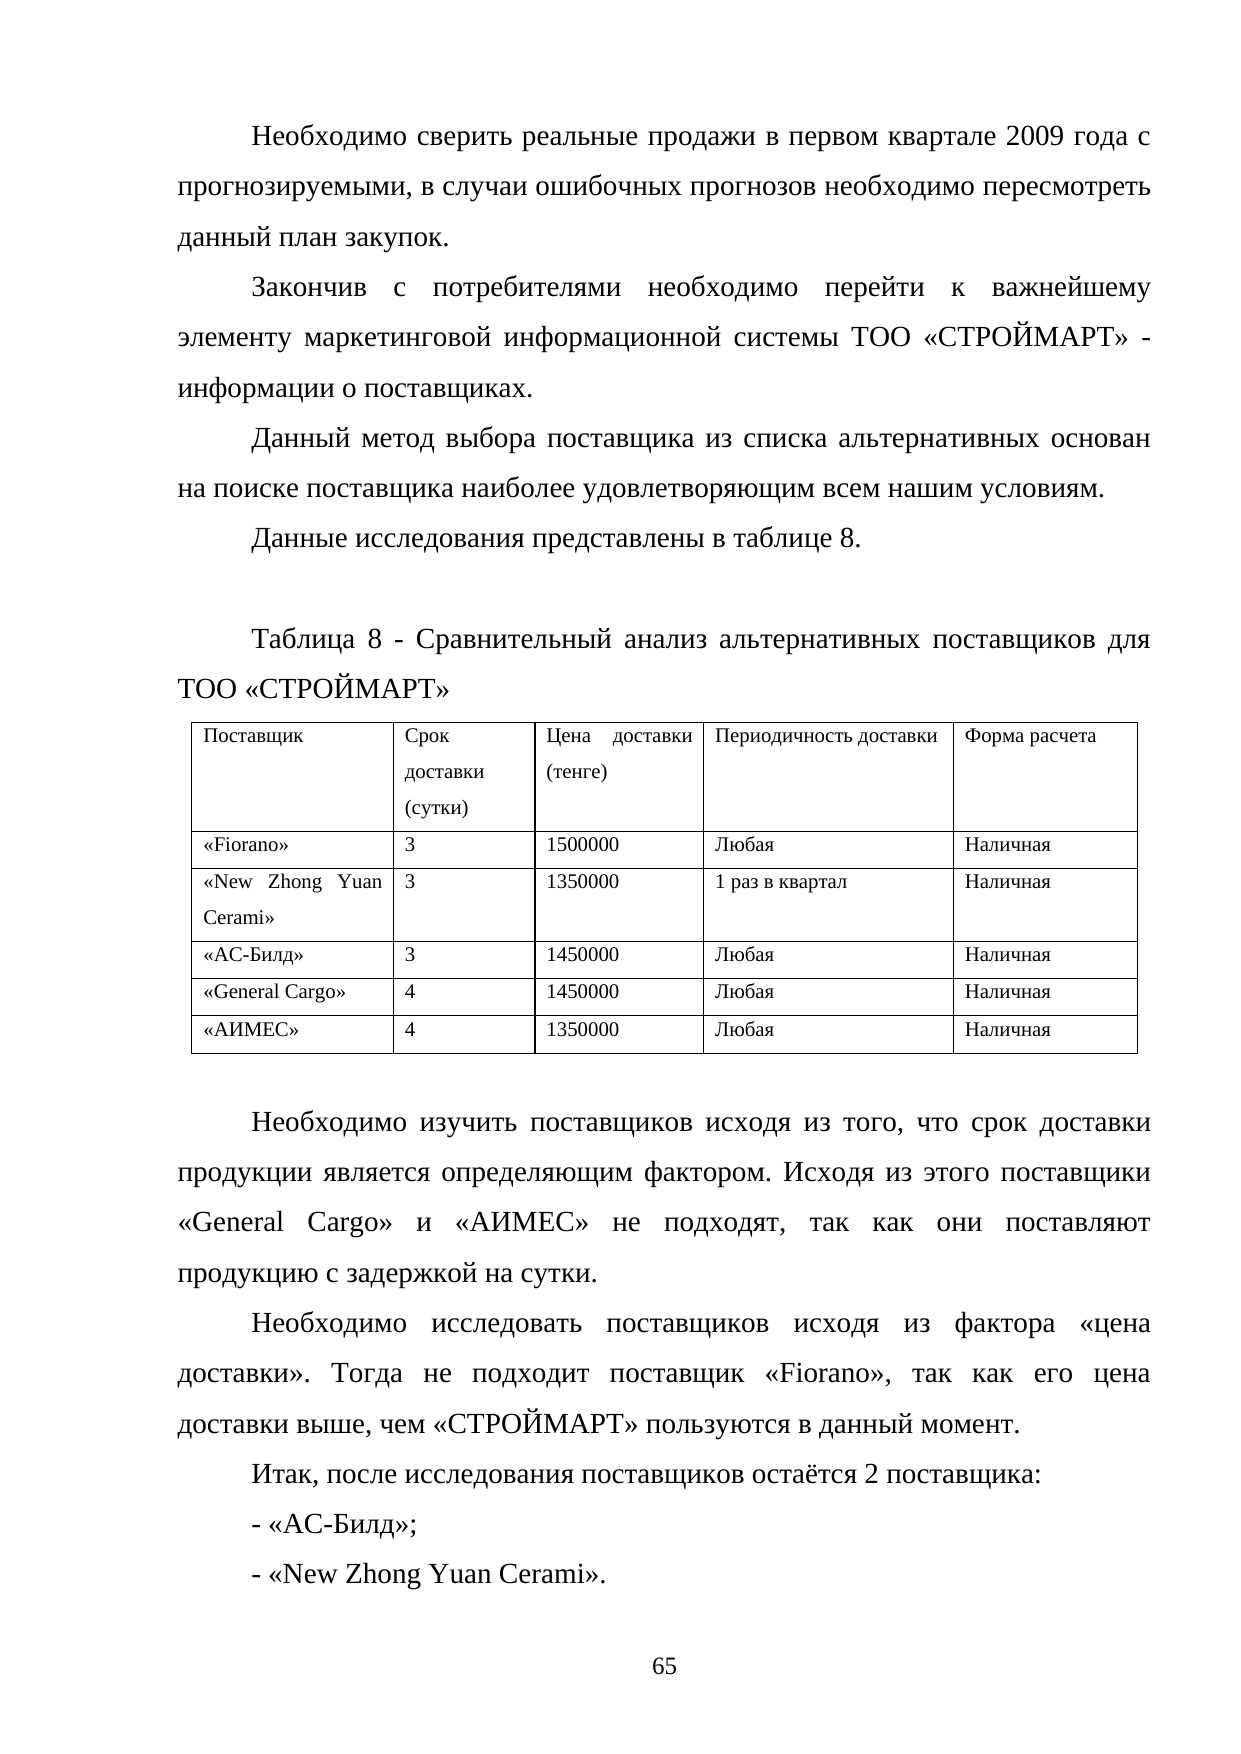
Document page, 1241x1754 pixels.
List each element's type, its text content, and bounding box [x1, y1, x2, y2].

table_cell 3 [394, 869, 534, 941]
table_cell «AИМЕС» [192, 1016, 393, 1052]
text Необходимо исследовать поставщиков исходя из фактора «цена доставки». Тогда не подходит поставщик «Fiorano», так как его цена доставки выше, чем «СТРОЙМАРТ» пользуются в данный момент. [177, 1305, 1152, 1439]
text Таблица 8 - Сравнительный анализ альтернативных поставщиков для ТОО «СТРОЙМАРТ» [177, 621, 1152, 705]
table_cell Наличная [954, 942, 1137, 978]
table_cell Наличная [954, 979, 1137, 1015]
text Данные исследования представлены в таблице 8. [177, 521, 1152, 554]
table_cell 4 [394, 1016, 534, 1052]
text - «АС-Билд»; [177, 1506, 1152, 1540]
table_cell 1500000 [536, 832, 703, 868]
table_cell 1 раз в квартал [704, 869, 953, 941]
table_cell «General Cargo» [192, 979, 393, 1015]
text Данный метод выбора поставщика из списка альтернативных основан на поиске поставщика наиболее удовлетворяющим всем нашим условиям. [177, 420, 1152, 504]
table_cell Любая [704, 942, 953, 978]
text Необходимо сверить реальные продажи в первом квартале 2009 года с прогнозируемыми, в случаи ошибочных прогнозов необходимо пересмотреть данный план закупок. [177, 118, 1152, 252]
table_cell Наличная [954, 1016, 1137, 1052]
table_cell 1450000 [536, 942, 703, 978]
table_cell 4 [394, 979, 534, 1015]
table_cell Любая [704, 979, 953, 1015]
table_cell Любая [704, 1016, 953, 1052]
table_cell «АС-Билд» [192, 942, 393, 978]
table_cell 3 [394, 942, 534, 978]
table_header Периодичность доставки [704, 723, 953, 831]
text Необходимо изучить поставщиков исходя из того, что срок доставки продукции является определяющим фактором. Исходя из этого поставщики «General Cargo» и «AИМЕС» не подходят, так как они поставляют продукцию с задержкой на сутки. [177, 1104, 1152, 1288]
text Итак, после исследования поставщиков остаётся 2 поставщика: [177, 1456, 1152, 1489]
table_cell Наличная [954, 832, 1137, 868]
table_header Цена доставки (тенге) [536, 723, 703, 831]
table_cell 3 [394, 832, 534, 868]
table_header Срок доставки (сутки) [394, 723, 534, 831]
table_cell 1350000 [536, 869, 703, 941]
table_cell «New Zhong Yuan Cerami» [192, 869, 393, 941]
table_cell Любая [704, 832, 953, 868]
table_cell Наличная [954, 869, 1137, 941]
text - «New Zhong Yuan Cerami». [177, 1557, 1152, 1590]
table_header Поставщик [192, 723, 393, 831]
text Закончив с потребителями необходимо перейти к важнейшему элементу маркетинговой информационной системы ТОО «СТРОЙМАРТ» - информации о поставщиках. [177, 269, 1152, 403]
table_header Форма расчета [954, 723, 1137, 831]
table_cell «Fiorano» [192, 832, 393, 868]
table_cell 1350000 [536, 1016, 703, 1052]
table_cell 1450000 [536, 979, 703, 1015]
